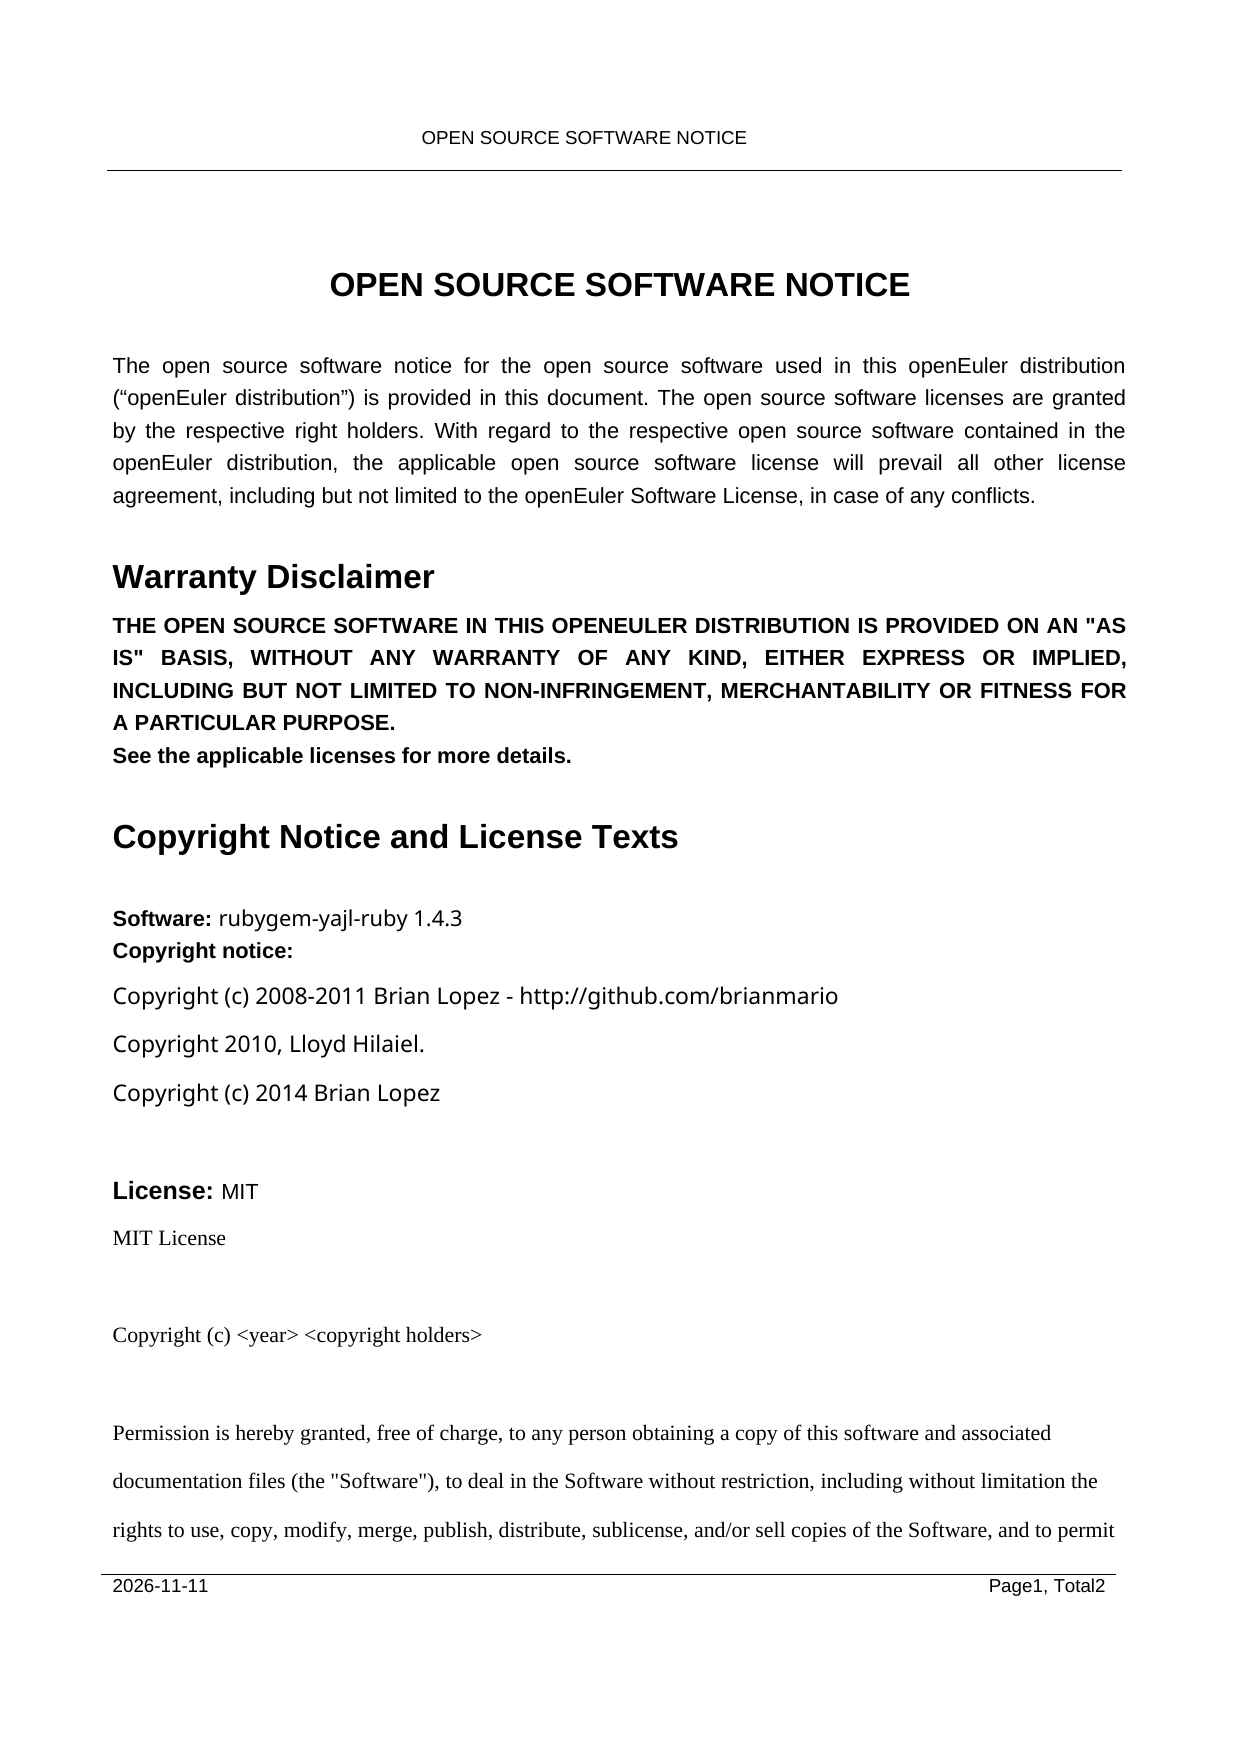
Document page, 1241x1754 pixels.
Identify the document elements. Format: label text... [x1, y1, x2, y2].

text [112, 1221, 1128, 1546]
text THE OPEN SOURCE SOFTWARE IN THIS OPENEULER DISTRIBUTION IS PROVIDED ON AN "AS IS" BASIS, WITHOUT ANY WARRANTY OF ANY KIND, EITHER EXPRESS OR IMPLIED, INCLUDING BUT NOT LIMITED TO NON-INFRINGEMENT, MERCHANTABILITY OR FITNESS FOR A PARTICULAR PURPOSE. See the applicable licenses for more details. [112, 609, 1128, 771]
text Copyright (c) 2008-2011 Brian Lopez - http://github.com/brianmario Copyright 2010, Lloyd Hilaiel. Copyright (c) 2014 Brian Lopez [112, 979, 1128, 1158]
text Warranty Disclaimer [112, 544, 1128, 609]
text OPEN SOURCE SOFTWARE NOTICE [112, 251, 1128, 316]
text Copyright notice: [112, 934, 1128, 966]
text License: MIT [112, 1174, 1128, 1207]
text The open source software notice for the open source software used in this openEuler distribution (“openEuler distribution”) is provided in this document. The open source software licenses are granted by the respective right holders. With regard to the respective open source software contained in the openEuler distribution, the applicable open source software license will prevail all other license agreement, including but not limited to the openEuler Software License, in case of any conflicts. [112, 349, 1128, 511]
text Software: rubygem-yajl-ruby 1.4.3 [112, 901, 1128, 934]
text Copyright Notice and License Texts [112, 804, 1128, 869]
